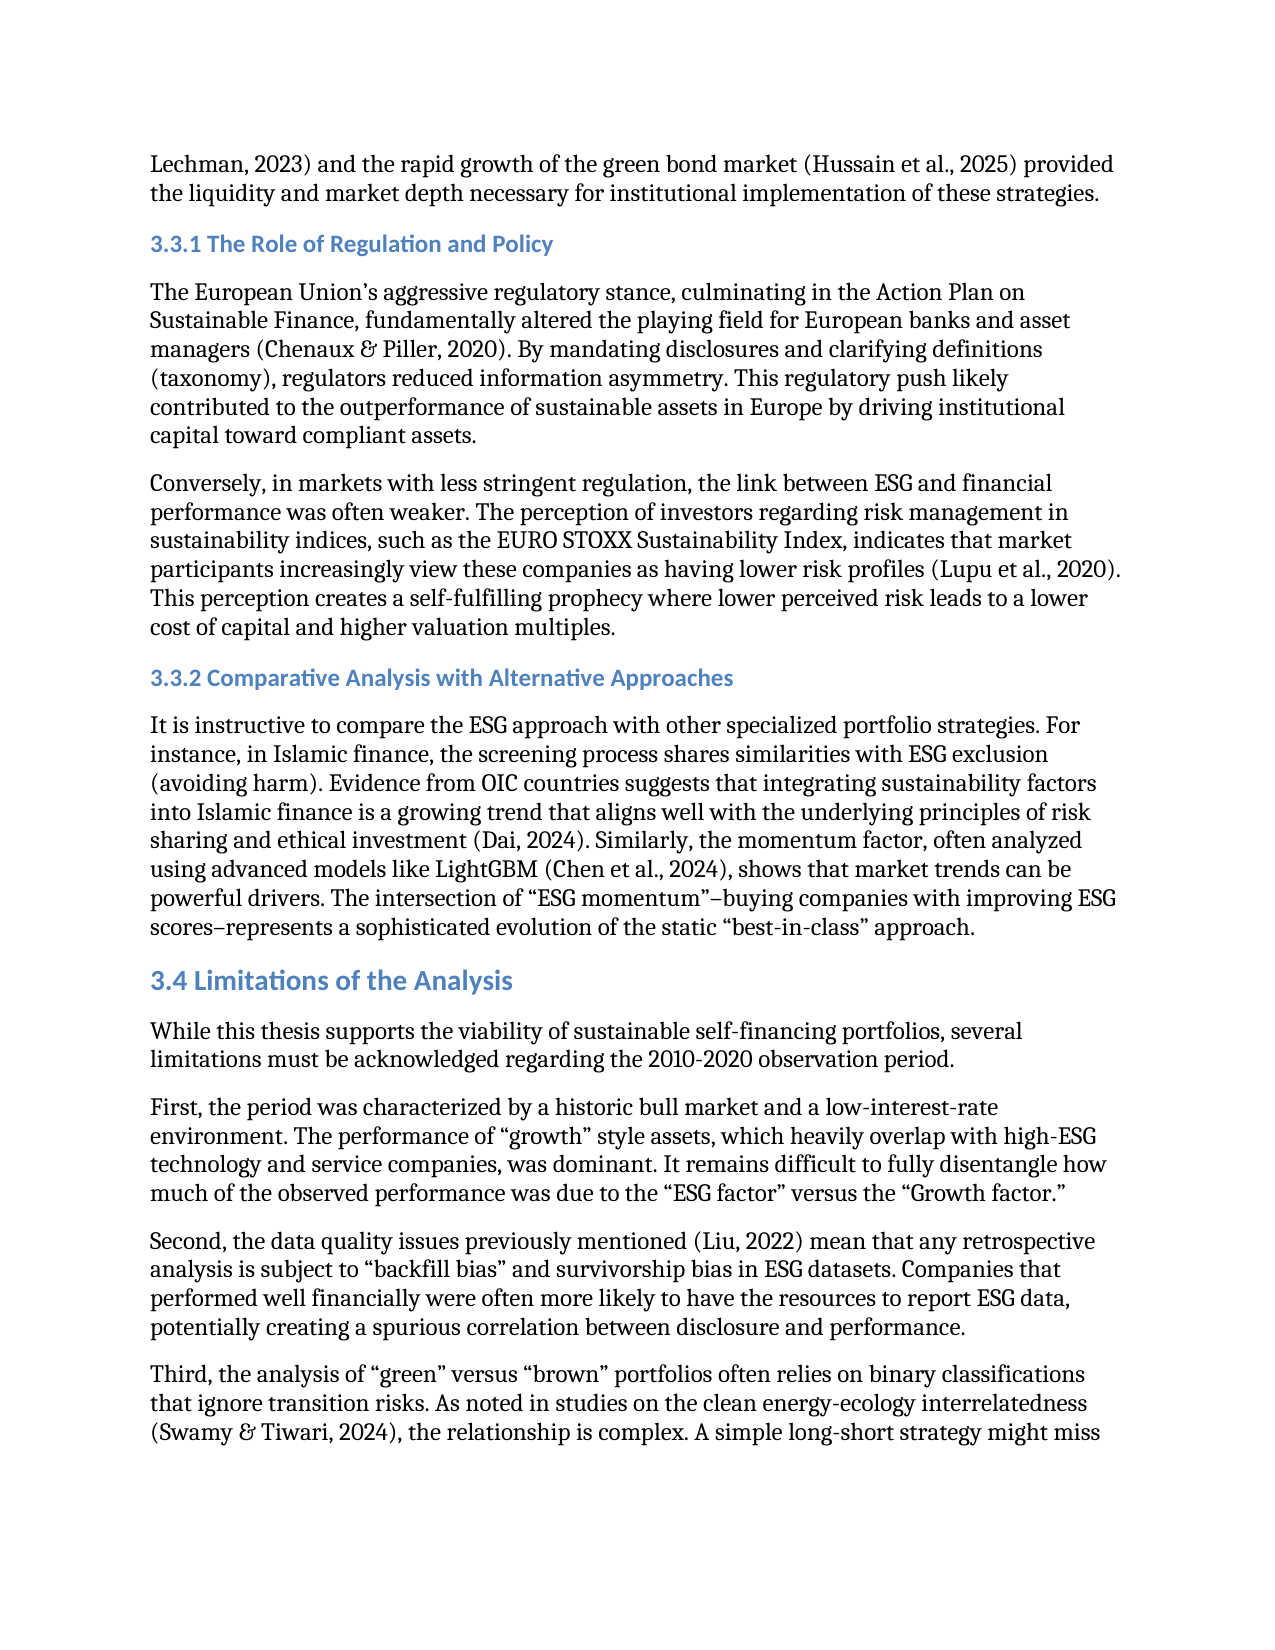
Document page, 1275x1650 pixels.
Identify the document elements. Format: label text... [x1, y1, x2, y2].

text Conversely, in markets with less stringent regulation, the link between ESG and financial performance was often weaker. The perception of investors regarding risk management in sustainability indices, such as the EURO STOXX Sustainability Index, indicates that market participants increasingly view these companies as having lower risk profiles (Lupu et al., 2020). This perception creates a self-fulfilling prophecy where lower perceived risk leads to a lower cost of capital and higher valuation multiples. [150, 469, 1125, 641]
text While this thesis supports the viability of sustainable self-financing portfolios, several limitations must be acknowledged regarding the 2010-2020 observation period. [150, 1017, 1125, 1074]
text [150, 1360, 1125, 1447]
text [150, 150, 1125, 207]
subtitle 3.4 Limitations of the Analysis [150, 962, 1125, 998]
subtitle 3.3.1 The Role of Regulation and Policy [150, 228, 1125, 259]
text First, the period was characterized by a historic bull market and a low-interest-rate environment. The performance of “growth” style assets, which heavily overlap with high-ESG technology and service companies, was dominant. It remains difficult to fully disentangle how much of the observed performance was due to the “ESG factor” versus the “Growth factor.” [150, 1093, 1125, 1208]
text Second, the data quality issues previously mentioned (Liu, 2022) mean that any retrospective analysis is subject to “backfill bias” and survivorship bias in ESG datasets. Companies that performed well financially were often more likely to have the resources to report ESG data, potentially creating a spurious correlation between disclosure and performance. [150, 1227, 1125, 1342]
text The European Union’s aggressive regulatory stance, culminating in the Action Plan on Sustainable Finance, fundamentally altered the playing field for European banks and asset managers (Chenaux & Piller, 2020). By mandating disclosures and clarifying definitions (taxonomy), regulators reduced information asymmetry. This regulatory push likely contributed to the outperformance of sustainable assets in Europe by driving institutional capital toward compliant assets. [150, 278, 1125, 450]
text It is instructive to compare the ESG approach with other specialized portfolio strategies. For instance, in Islamic finance, the screening process shares similarities with ESG exclusion (avoiding harm). Evidence from OIC countries suggests that integrating sustainability factors into Islamic finance is a growing trend that aligns well with the underlying principles of risk sharing and ethical investment (Dai, 2024). Similarly, the momentum factor, often analyzed using advanced models like LightGBM (Chen et al., 2024), shows that market trends can be powerful drivers. The intersection of “ESG momentum”–buying companies with improving ESG scores–represents a sophisticated evolution of the static “best-in-class” approach. [150, 711, 1125, 941]
subtitle 3.3.2 Comparative Analysis with Alternative Approaches [150, 662, 1125, 693]
